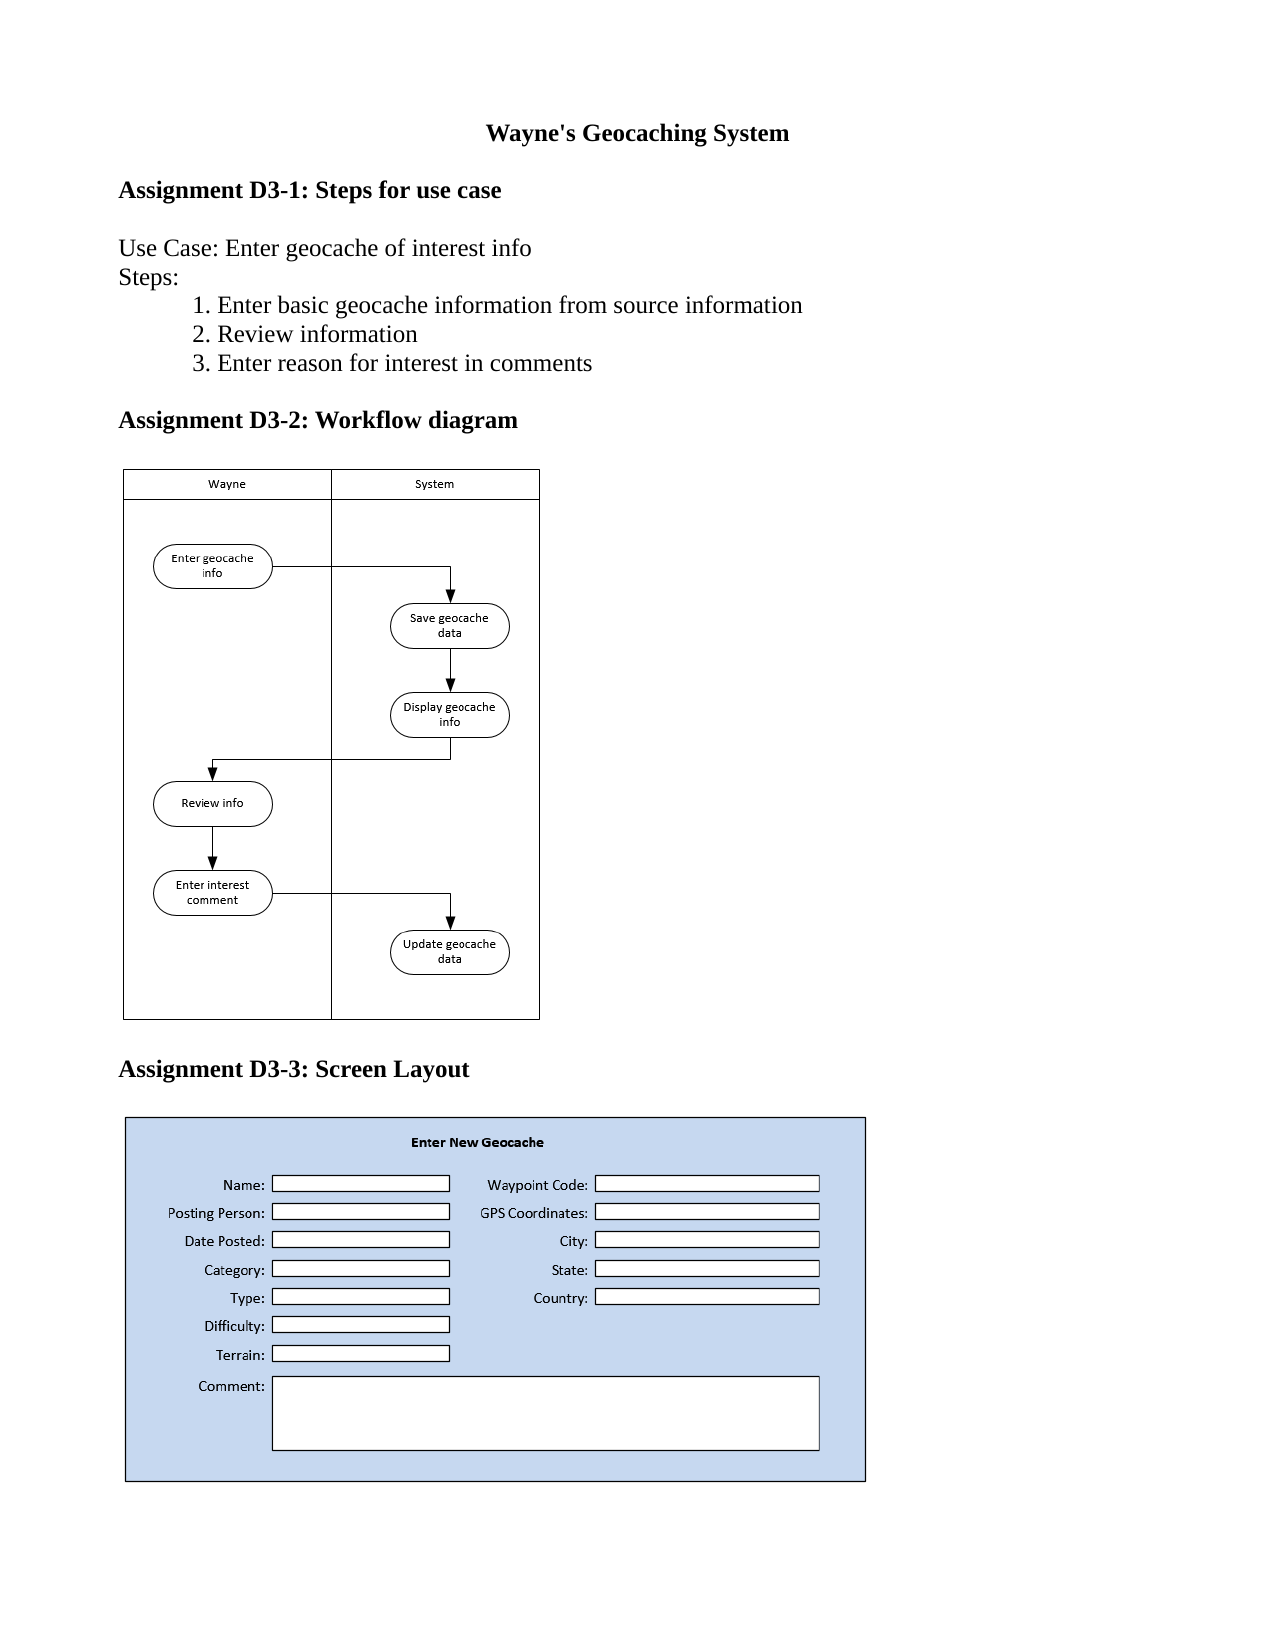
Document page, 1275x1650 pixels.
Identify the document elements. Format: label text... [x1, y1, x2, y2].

text 1. Enter basic geocache information from source information [118, 291, 1157, 319]
picture [118, 1111, 872, 1486]
text Assignment D3-1: Steps for use case [118, 176, 1157, 204]
text Assignment D3-3: Screen Layout [118, 1054, 1157, 1083]
text Steps: [118, 262, 1157, 291]
text Assignment D3-2: Workflow diagram [118, 406, 1157, 434]
picture [118, 463, 547, 1026]
text Use Case: Enter geocache of interest info [118, 233, 1157, 262]
text 3. Enter reason for interest in comments [118, 348, 1157, 377]
text 2. Review information [118, 319, 1157, 348]
text Wayne's Geocaching System [118, 118, 1157, 147]
